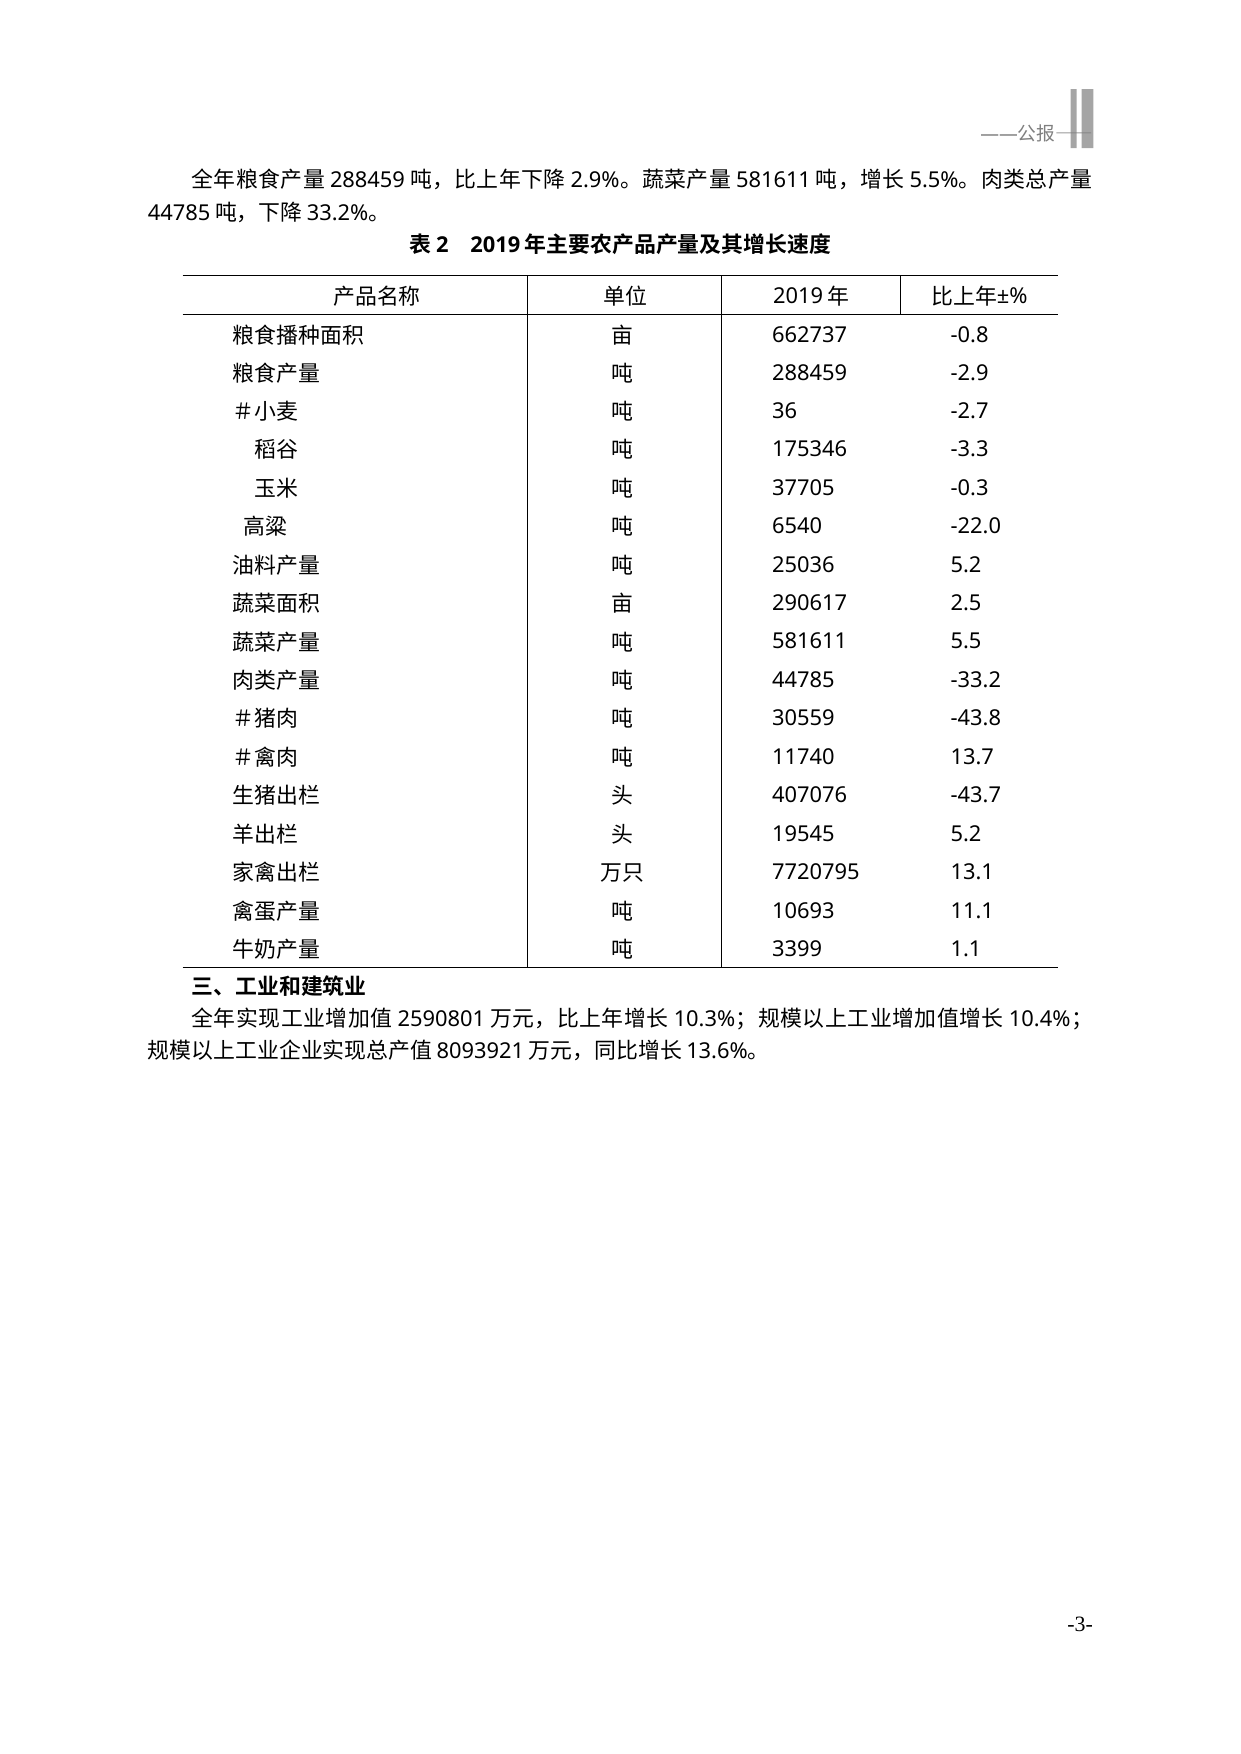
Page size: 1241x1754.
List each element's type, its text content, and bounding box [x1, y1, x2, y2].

table_cell 吨 [528, 660, 721, 698]
table_cell 头 [528, 775, 721, 813]
table_cell 吨 [528, 429, 721, 467]
table_cell -2.7 [900, 391, 1058, 429]
table_cell -0.8 [900, 315, 1058, 352]
text 表2 2019年主要农产品产量及其增长速度 [148, 227, 1092, 259]
table_cell 44785 [722, 660, 900, 698]
table_cell -33.2 [900, 660, 1058, 698]
table_cell 288459 [722, 352, 900, 391]
table_cell 36 [722, 391, 900, 429]
table_cell 生猪出栏 [183, 775, 527, 813]
table_cell -3.3 [900, 429, 1058, 467]
table_cell 19545 [722, 814, 900, 852]
table_cell -0.3 [900, 468, 1058, 506]
table_cell 5.2 [900, 814, 1058, 852]
table_cell 175346 [722, 429, 900, 467]
table_cell 亩 [528, 583, 721, 621]
table_cell 11740 [722, 737, 900, 775]
table_cell 407076 [722, 775, 900, 813]
table_cell 吨 [528, 737, 721, 775]
table_cell 亩 [528, 315, 721, 352]
table_header 比上年±% [901, 276, 1058, 314]
text 全年粮食产量288459吨，比上年下降2.9%。蔬菜产量581611吨，增长5.5%。肉类总产量44785吨，下降33.2%。 [148, 162, 1092, 227]
table_cell 牛奶产量 [183, 929, 527, 967]
table_cell 5.2 [900, 544, 1058, 583]
table_cell 581611 [722, 621, 900, 660]
table_cell 1.1 [900, 929, 1058, 967]
table_cell 37705 [722, 468, 900, 506]
table_cell -2.9 [900, 352, 1058, 391]
table_header 产品名称 [183, 276, 527, 314]
table_header 单位 [528, 276, 721, 314]
table_cell 13.7 [900, 737, 1058, 775]
table_cell 11.1 [900, 890, 1058, 929]
table_cell 吨 [528, 698, 721, 737]
table_cell -22.0 [900, 506, 1058, 544]
table_cell 玉米 [183, 468, 527, 506]
table_cell 290617 [722, 583, 900, 621]
table_cell 10693 [722, 890, 900, 929]
table_cell ＃小麦 [183, 391, 527, 429]
table_cell 13.1 [900, 852, 1058, 890]
table_cell 吨 [528, 391, 721, 429]
table_cell 禽蛋产量 [183, 890, 527, 929]
table_cell 662737 [722, 315, 900, 352]
table_cell 吨 [528, 506, 721, 544]
table_cell 万只 [528, 852, 721, 890]
table_cell 粮食产量 [183, 352, 527, 391]
table_cell 吨 [528, 468, 721, 506]
table_cell 吨 [528, 890, 721, 929]
table_cell 25036 [722, 544, 900, 583]
table_cell -43.8 [900, 698, 1058, 737]
table_cell 30559 [722, 698, 900, 737]
table_cell 2.5 [900, 583, 1058, 621]
table_cell 3399 [722, 929, 900, 967]
table_cell 油料产量 [183, 544, 527, 583]
table_cell 稻谷 [183, 429, 527, 467]
table_cell 羊出栏 [183, 814, 527, 852]
table_cell 头 [528, 814, 721, 852]
table_cell 7720795 [722, 852, 900, 890]
table_cell 肉类产量 [183, 660, 527, 698]
table_cell 高粱 [183, 506, 527, 544]
table_cell 蔬菜产量 [183, 621, 527, 660]
table_cell 吨 [528, 544, 721, 583]
text 三、工业和建筑业 [148, 968, 1092, 1001]
table_cell ＃禽肉 [183, 737, 527, 775]
table_header 2019年 [722, 276, 900, 314]
table_cell ＃猪肉 [183, 698, 527, 737]
table_cell 吨 [528, 929, 721, 967]
table_cell 吨 [528, 621, 721, 660]
text 全年实现工业增加值2590801万元，比上年增长10.3%；规模以上工业增加值增长10.4%；规模以上工业企业实现总产值8093921万元，同比增长13.6%。 [148, 1001, 1092, 1066]
table_cell -43.7 [900, 775, 1058, 813]
table_cell 粮食播种面积 [183, 315, 527, 352]
table_cell 蔬菜面积 [183, 583, 527, 621]
table_cell 吨 [528, 352, 721, 391]
table_cell 5.5 [900, 621, 1058, 660]
table_cell 家禽出栏 [183, 852, 527, 890]
table_cell 6540 [722, 506, 900, 544]
